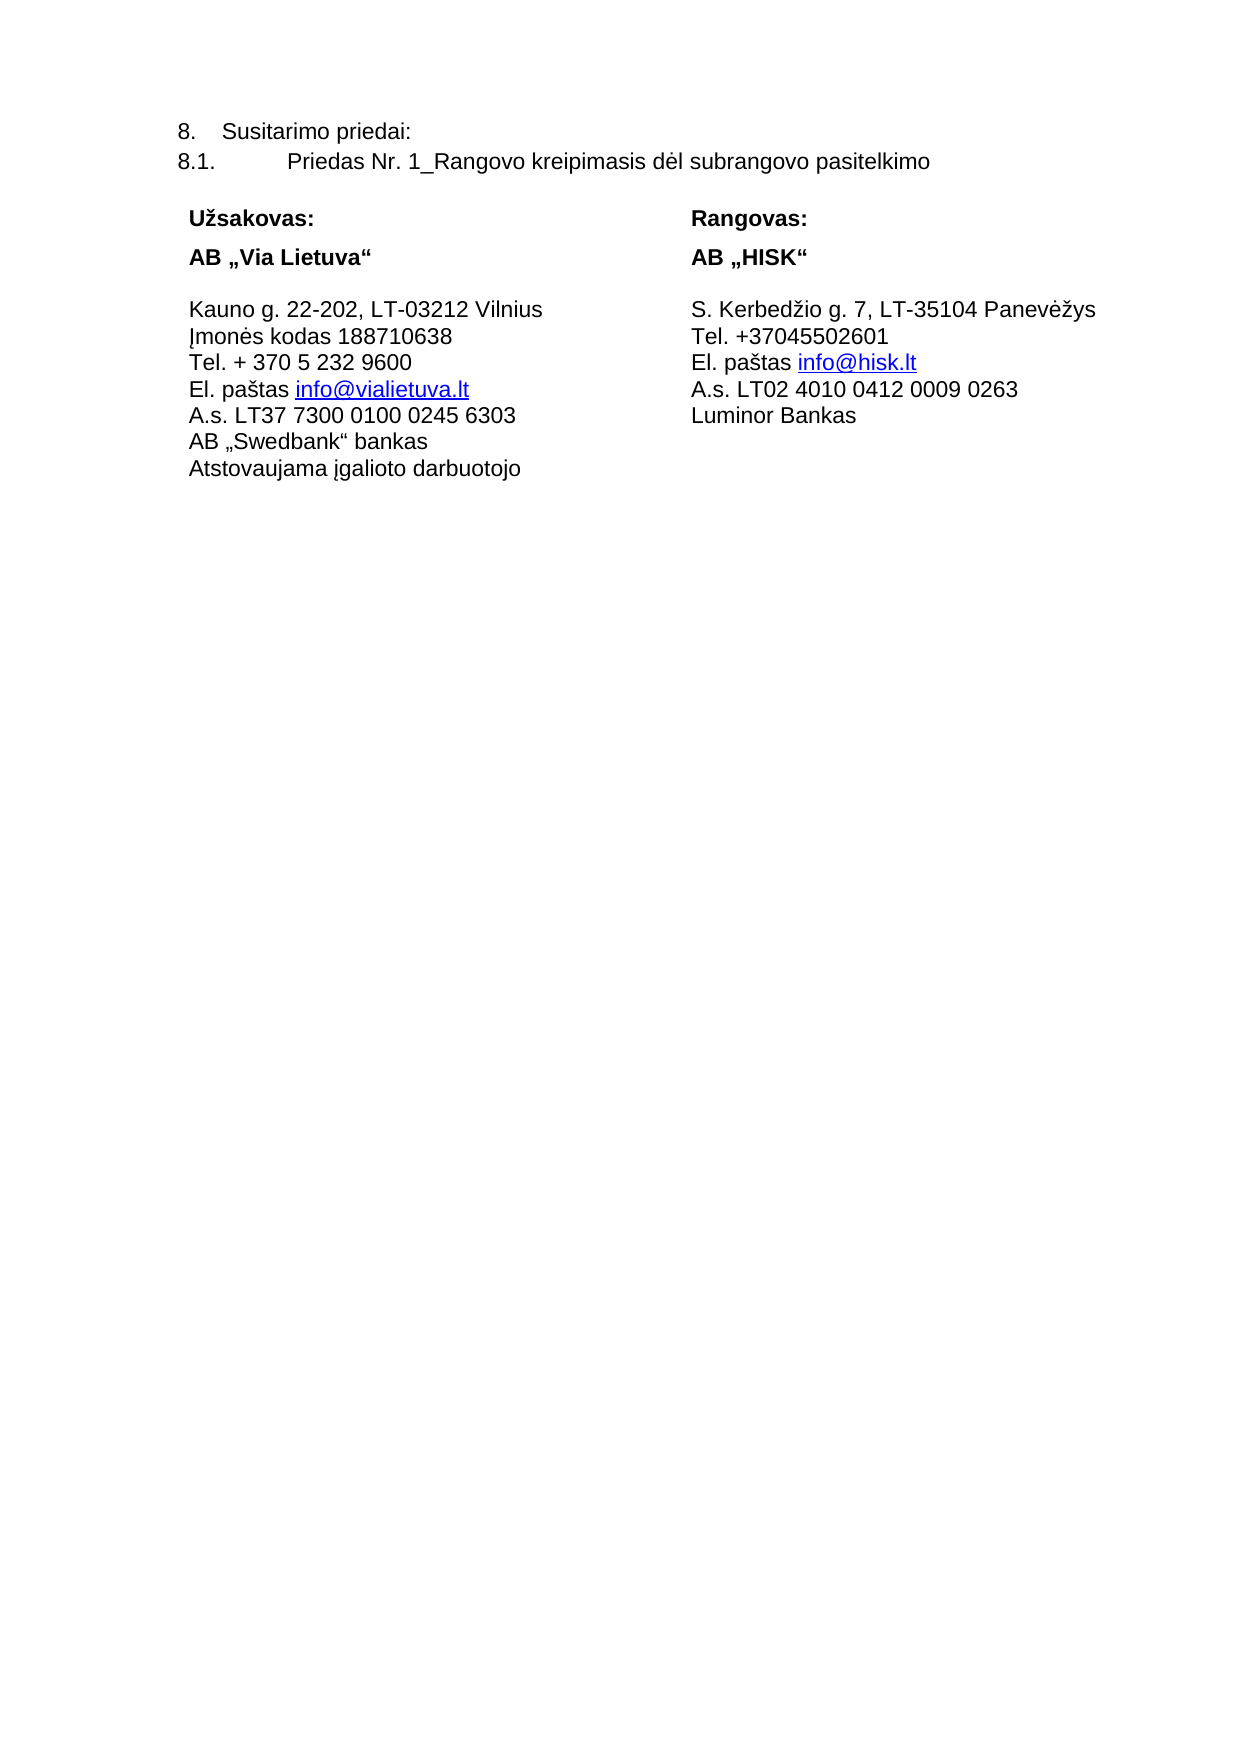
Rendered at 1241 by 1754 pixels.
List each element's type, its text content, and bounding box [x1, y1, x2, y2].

list Susitarimo priedai: [177, 118, 1181, 144]
list Priedas Nr. 1_ kreipimasis dėl subrangovo pasitelkimo [177, 148, 1181, 175]
table_header Užsakovas: AB „Via Lietuva“ Kauno g. 22-202, LT-03212 Vilnius Įmonės kodas 188710638 Tel. + 370 5 232 9600 El. paštas info@vialietuva.lt A.s. LT37 7300 0100 0245 6303 AB „Swedbank“ bankas Atstovaujama įgalioto darbuotojo [177, 205, 679, 560]
table_header Rangovas: AB „HISK“ S. Kerbedžio g. 7, LT-35104 Panevėžys Tel. +37045502601 El. paštas info@hisk.lt A.s. LT02 4010 0412 0009 0263 Luminor Bankas [680, 205, 1181, 560]
